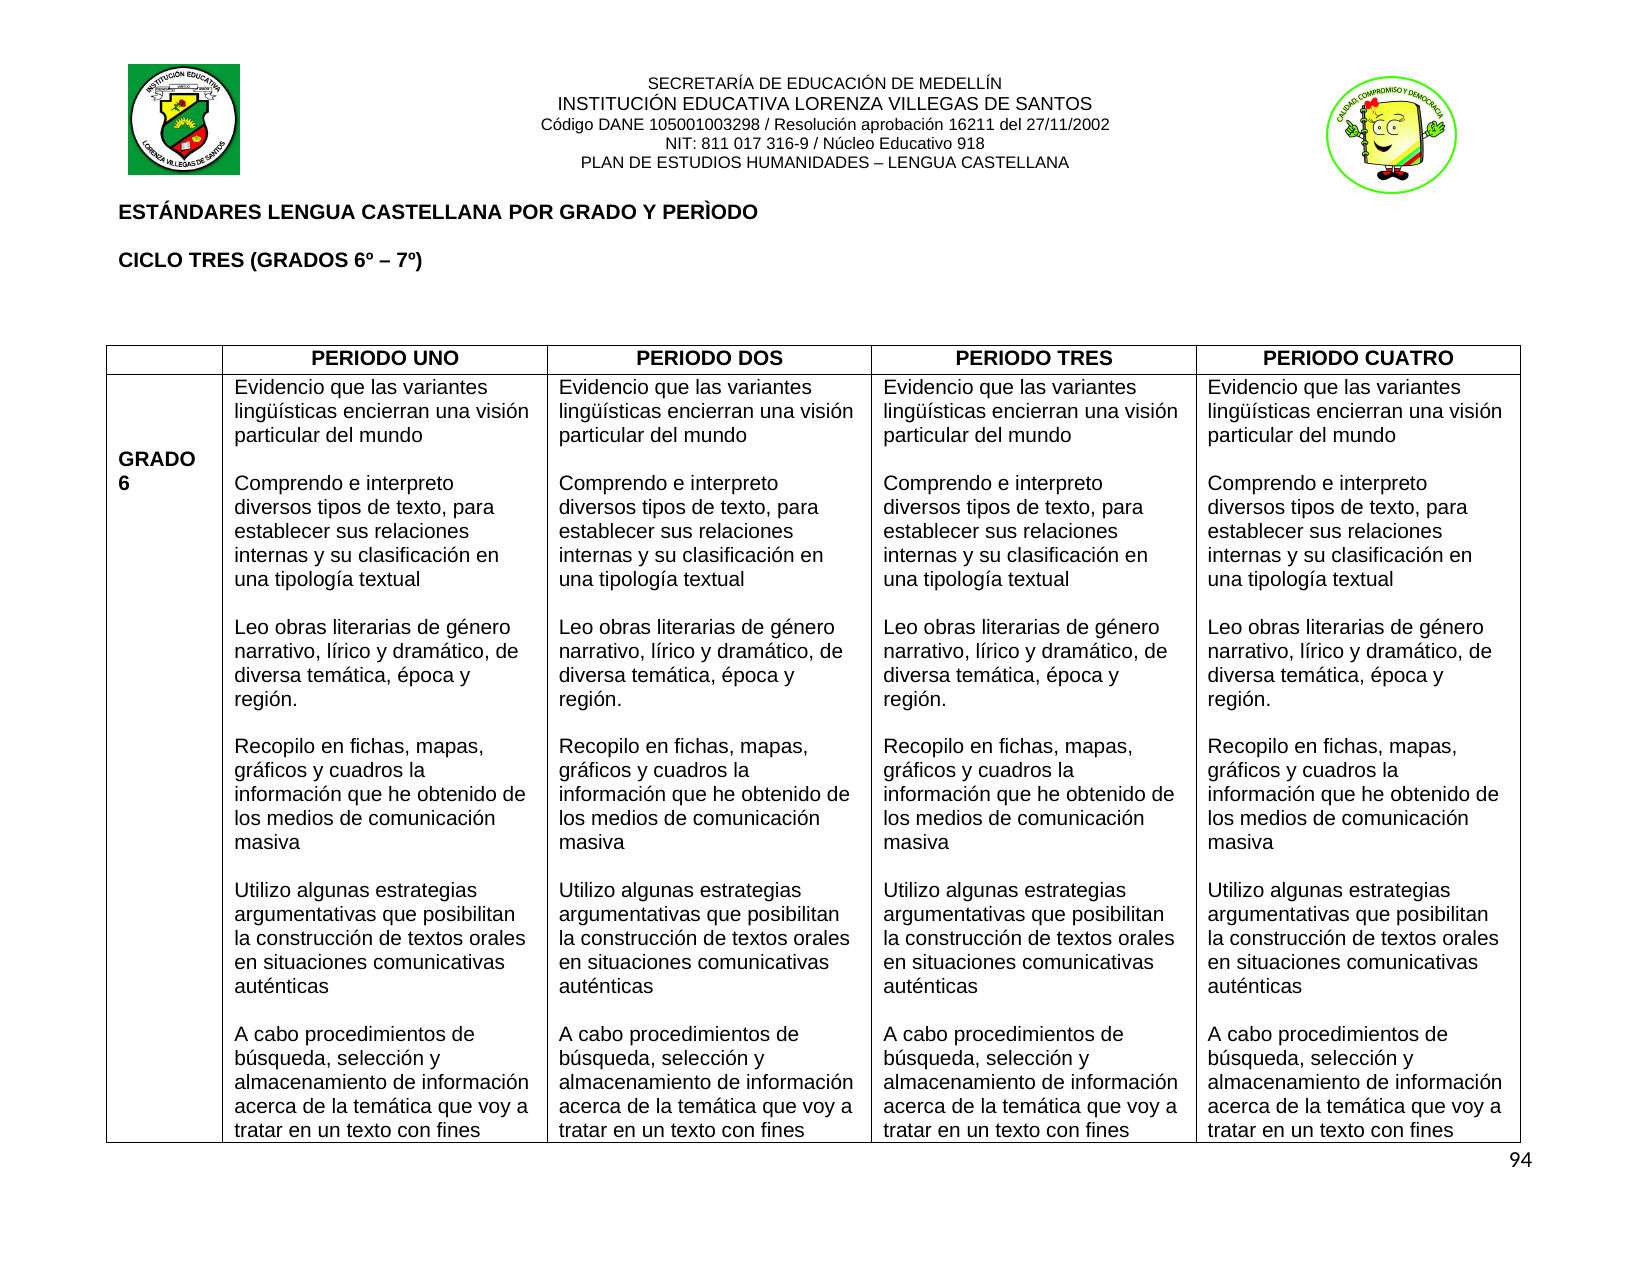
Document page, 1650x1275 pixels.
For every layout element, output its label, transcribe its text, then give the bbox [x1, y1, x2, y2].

table_header PERIODO UNO [223, 346, 547, 374]
text ESTÁNDARES LENGUA CASTELLANA POR GRADO Y PERÌODO [118, 200, 1532, 224]
picture [128, 64, 240, 175]
table_header PERIODO DOS [548, 346, 871, 374]
table_header PERIODO TRES [872, 346, 1196, 374]
table_header PERIODO CUATRO [1197, 346, 1520, 374]
table_header [107, 346, 222, 374]
table_cell GRADO 6 [107, 375, 222, 1142]
picture [1326, 76, 1457, 194]
text CICLO TRES (GRADOS 6º – 7º) [118, 248, 1532, 272]
